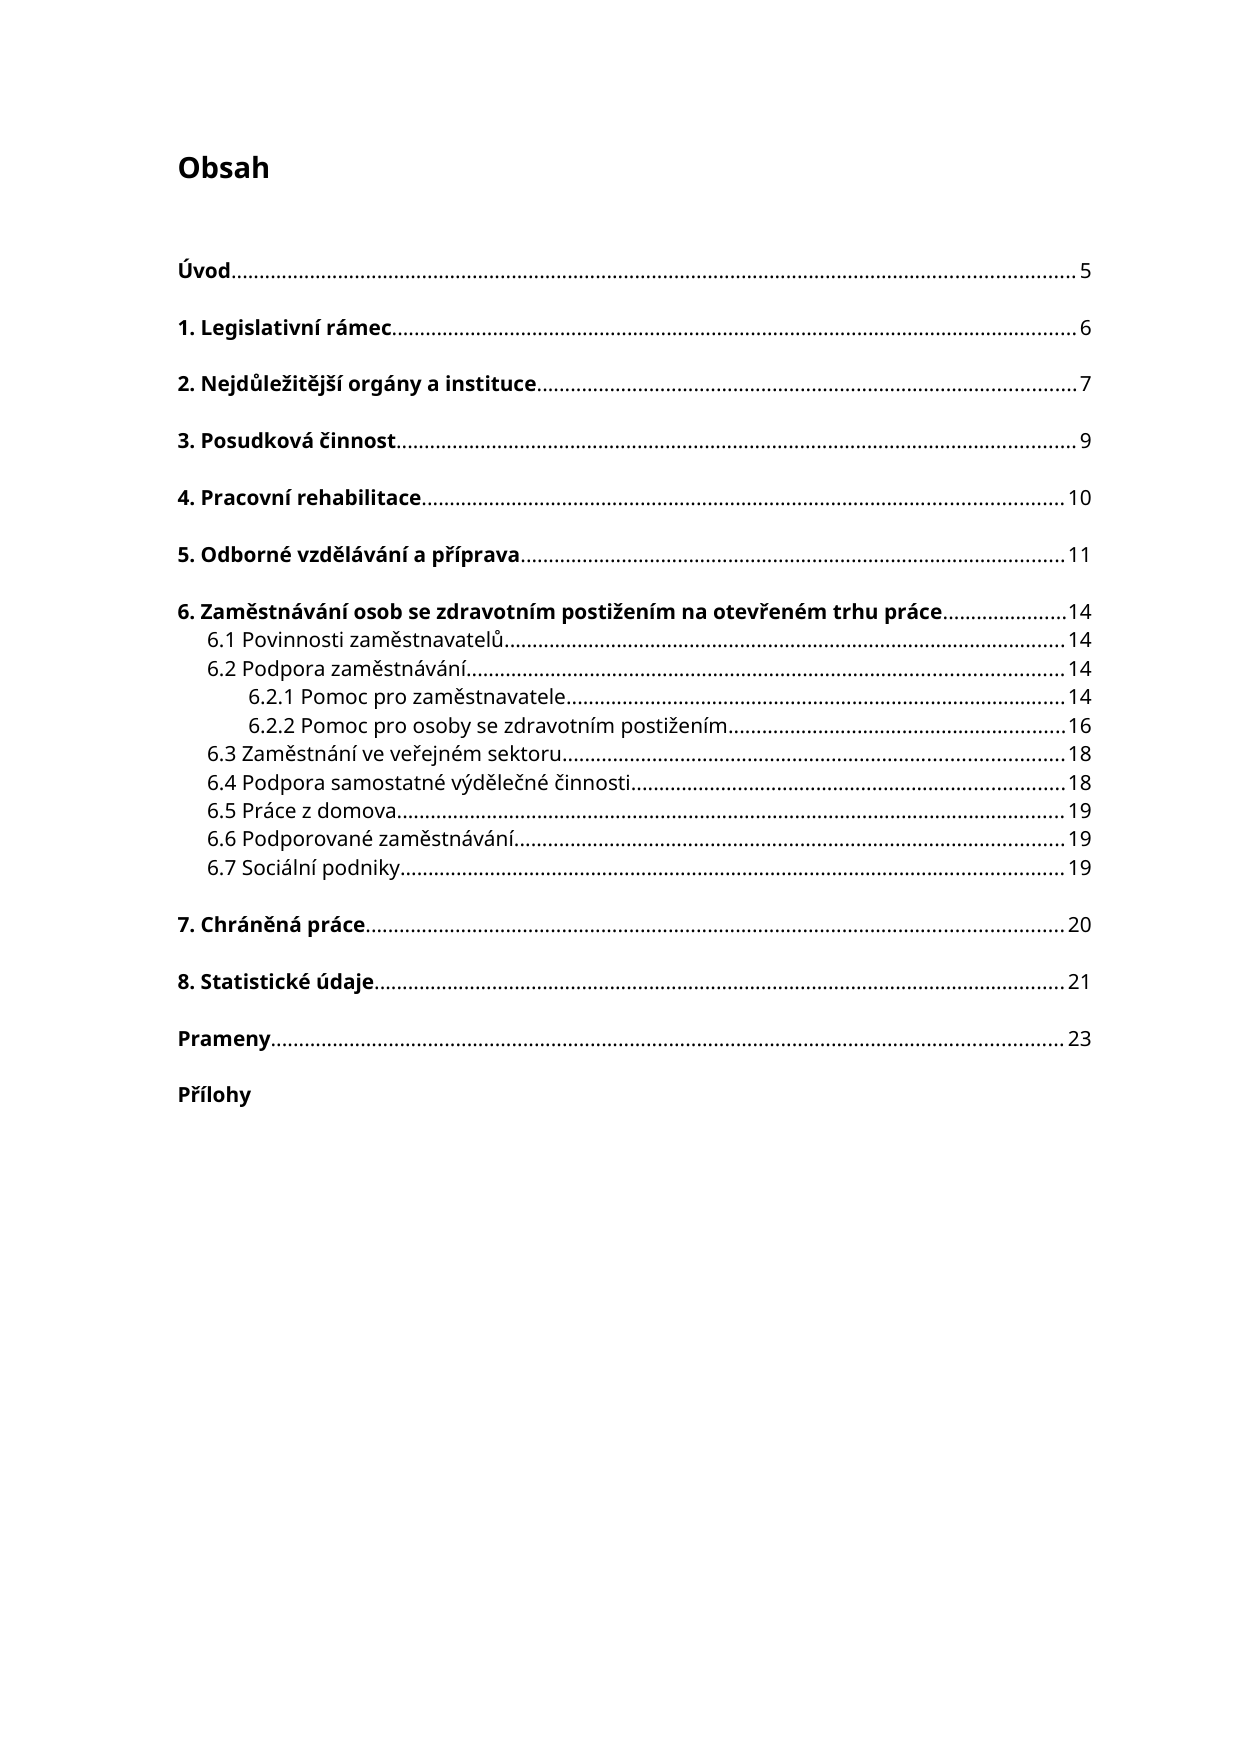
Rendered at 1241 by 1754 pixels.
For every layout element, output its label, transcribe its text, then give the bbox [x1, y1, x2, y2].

text 6.6 Podporované zaměstnávání 19 [207, 824, 1092, 853]
text 7. Chráněná práce 20 [177, 910, 1092, 938]
text Přílohy [177, 1081, 1092, 1109]
text 2. Nejdůležitější orgány a instituce 7 [177, 369, 1092, 398]
text 6.2.1 Pomoc pro zaměstnavatele 14 [248, 682, 1092, 711]
text 8. Statistické údaje 21 [177, 967, 1092, 995]
text 6.2.2 Pomoc pro osoby se zdravotním postižením 16 [248, 711, 1092, 739]
text Obsah [177, 148, 1092, 187]
text 4. Pracovní rehabilitace 10 [177, 483, 1092, 512]
text 1. Legislativní rámec 6 [177, 313, 1092, 341]
text 6.2 Podpora zaměstnávání 14 [207, 654, 1092, 682]
text 6.4 Podpora samostatné výdělečné činnosti 18 [207, 768, 1092, 796]
text 6. Zaměstnávání osob se zdravotním postižením na otevřeném trhu práce 14 [177, 597, 1092, 626]
text 3. Posudková činnost 9 [177, 426, 1092, 455]
text 6.1 Povinnosti zaměstnavatelů 14 [207, 626, 1092, 654]
text Úvod 5 [177, 256, 1092, 284]
text Prameny 23 [177, 1024, 1092, 1052]
text 6.5 Práce z domova 19 [207, 796, 1092, 824]
text 6.3 Zaměstnání ve veřejném sektoru 18 [207, 739, 1092, 768]
text 5. Odborné vzdělávání a příprava 11 [177, 540, 1092, 569]
text 6.7 Sociální podniky 19 [207, 853, 1092, 881]
